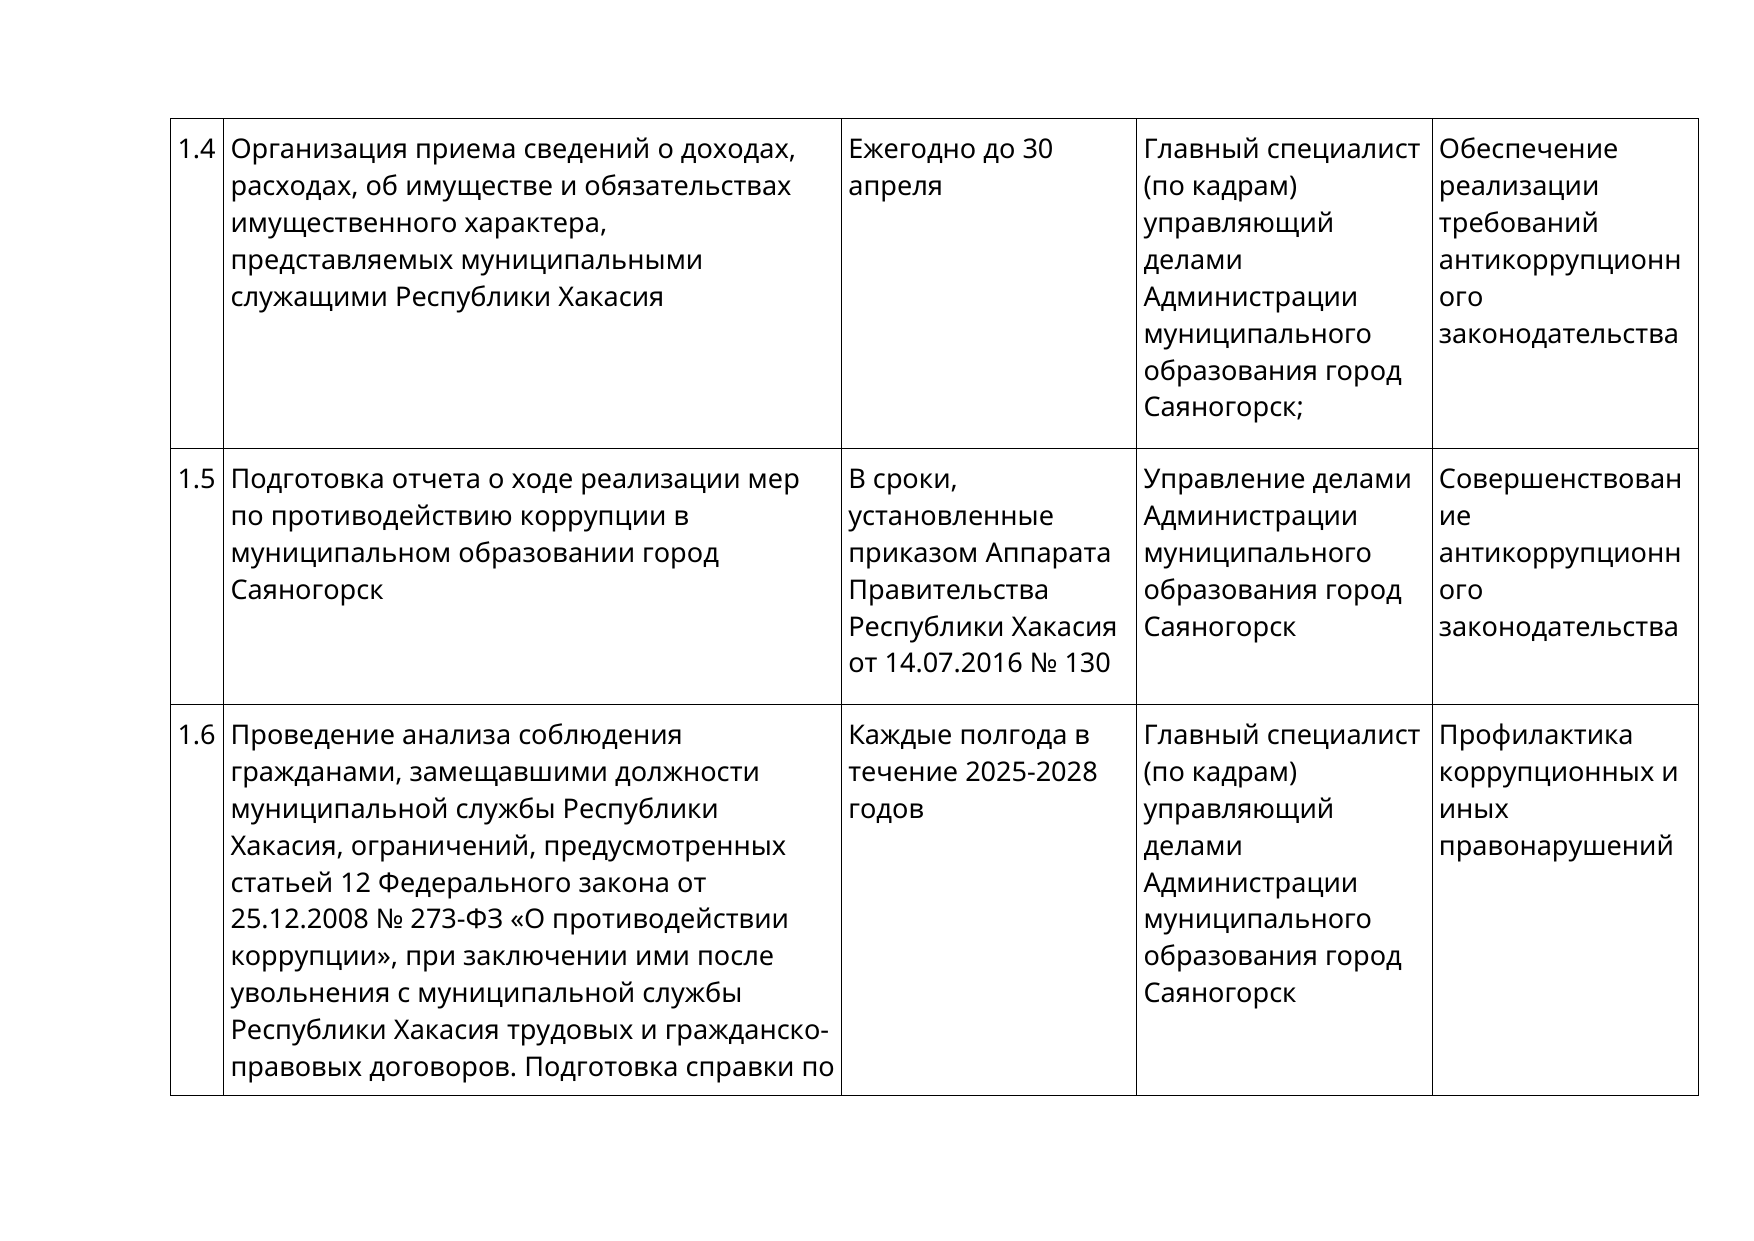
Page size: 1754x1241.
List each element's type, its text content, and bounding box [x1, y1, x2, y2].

table_cell 1.5 [171, 449, 223, 704]
table_cell Подготовка отчета о ходе реализации мер по противодействию коррупции в муниципальном образовании город Саяногорск [224, 449, 841, 704]
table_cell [224, 705, 841, 1095]
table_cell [1137, 705, 1432, 1095]
table_cell Обеспечение реализации требований антикоррупционного законодательства [1433, 119, 1698, 448]
table_cell Ежегодно до 30 апреля [842, 119, 1136, 448]
table_cell Организация приема сведений о доходах, расходах, об имуществе и обязательствах имущественного характера, представляемых муниципальными служащими Республики Хакасия [224, 119, 841, 448]
table_cell В сроки, установленные приказом Аппарата Правительства Республики Хакасия от 14.07.2016 № 130 [842, 449, 1136, 704]
table_cell 1.6 [171, 705, 223, 1095]
table_cell Управление делами Администрации муниципального образования город Саяногорск [1137, 449, 1432, 704]
table_cell Главный специалист (по кадрам) управляющий делами Администрации муниципального образования город Саяногорск; [1137, 119, 1432, 448]
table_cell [1433, 705, 1698, 1095]
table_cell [842, 705, 1136, 1095]
table_cell Совершенствование антикоррупционного законодательства [1433, 449, 1698, 704]
table_cell 1.4 [171, 119, 223, 448]
